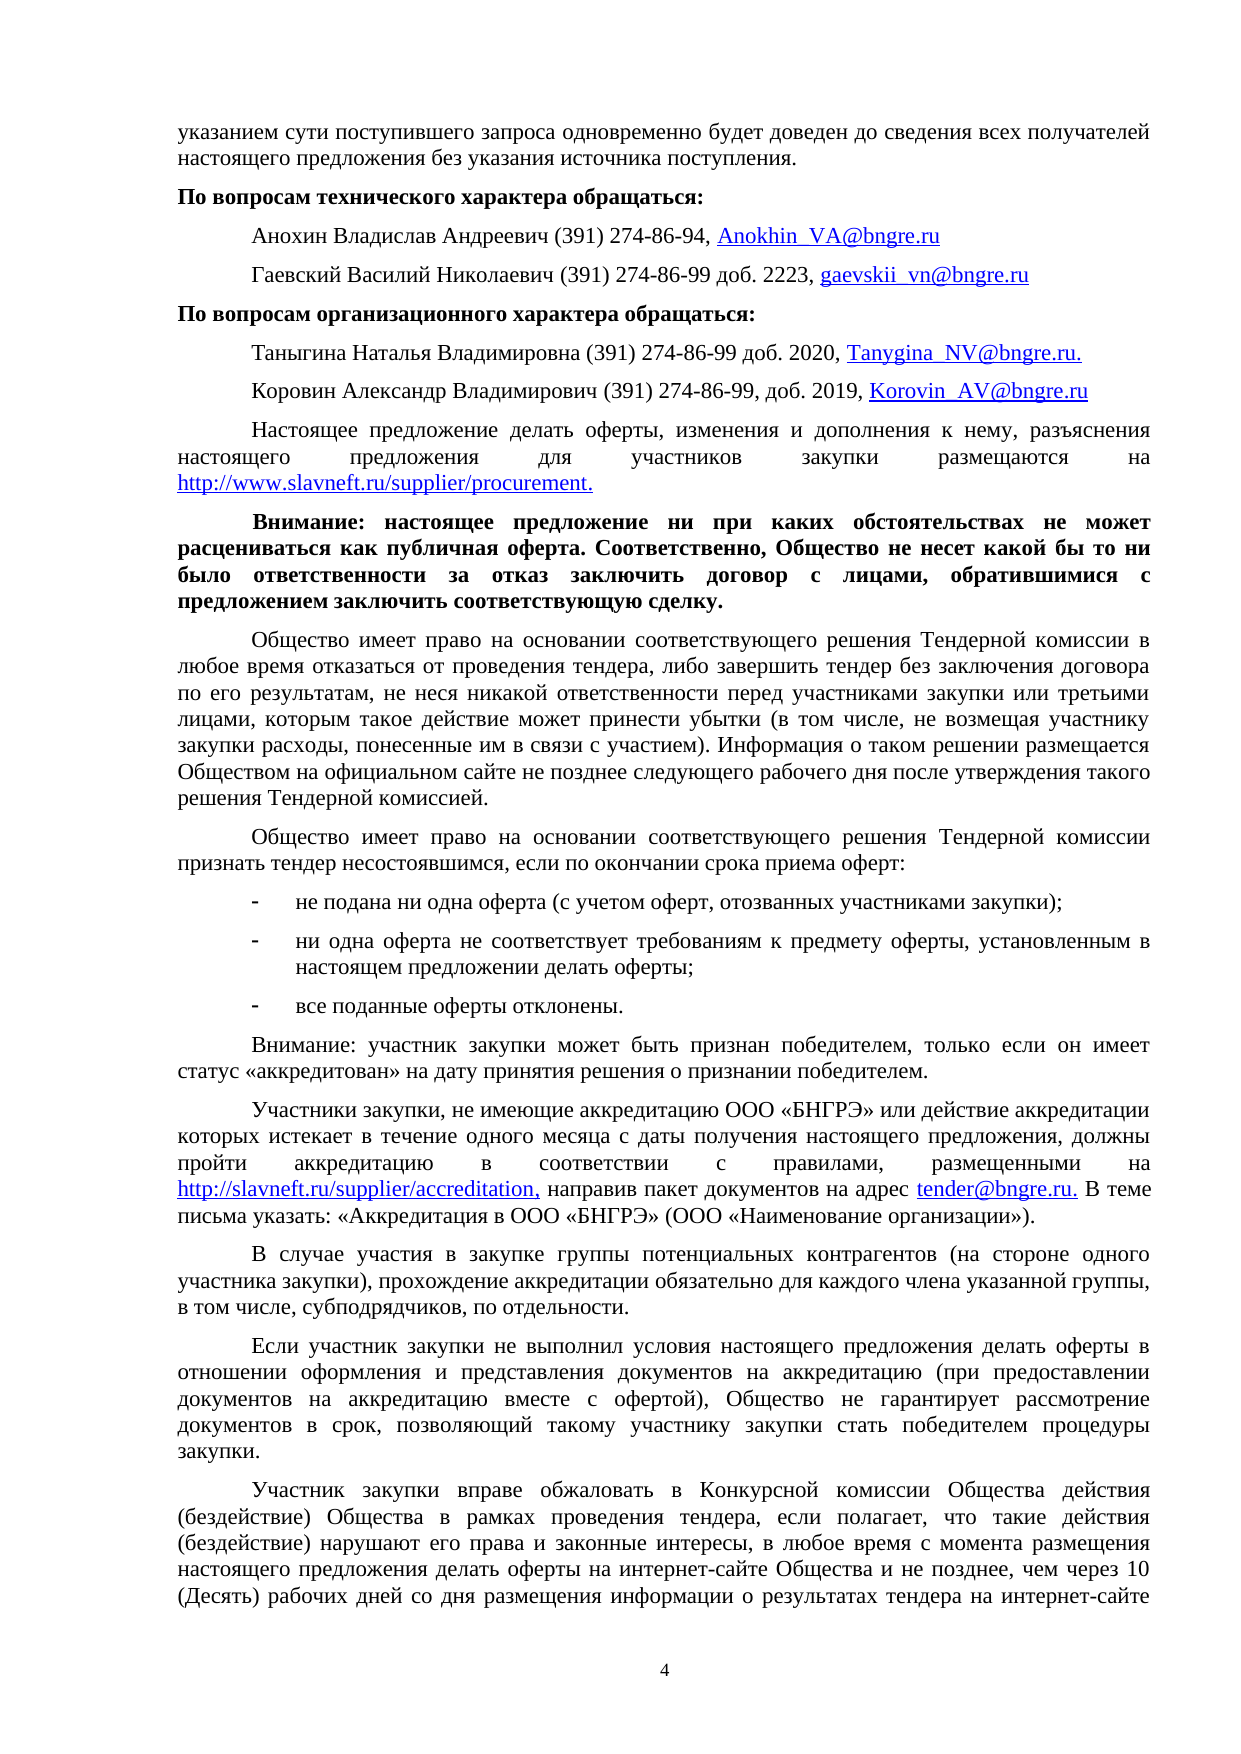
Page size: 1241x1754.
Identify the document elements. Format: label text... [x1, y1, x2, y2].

text Если участник закупки не выполнил условия настоящего предложения делать оферты в отношении оформления и представления документов на аккредитацию (при предоставлении документов на аккредитацию вместе с офертой), Общество не гарантирует рассмотрение документов в срок, позволяющий такому участнику закупки стать победителем процедуры закупки. [177, 1332, 1152, 1464]
list не подана ни одна оферта (с учетом оферт, отозванных участниками закупки); [251, 888, 1152, 914]
text По вопросам технического характера обращаться: [177, 183, 1152, 210]
text Настоящее предложение делать оферты, изменения и дополнения к нему, разъяснения настоящего предложения для участников закупки размещаются на http://www.slavneft.ru/supplier/procurement. [177, 416, 1152, 496]
text Внимание: участник закупки может быть признан победителем, только если он имеет статус «аккредитован» на дату принятия решения о признании победителем. [177, 1031, 1152, 1084]
text По вопросам организационного характера обращаться: [177, 300, 1152, 326]
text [177, 118, 1152, 171]
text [177, 1476, 1152, 1608]
text В случае участия в закупке группы потенциальных контрагентов (на стороне одного участника закупки), прохождение аккредитации обязательно для каждого члена указанной группы, в том числе, субподрядчиков, по отдельности. [177, 1241, 1152, 1319]
list ни одна оферта не соответствует требованиям к предмету оферты, установленным в настоящем предложении делать оферты; [251, 927, 1152, 980]
text Внимание: настоящее предложение ни при каких обстоятельствах не может расцениваться как публичная оферта. Соответственно, Общество не несет какой бы то ни было ответственности за отказ заключить договор с лицами, обратившимися с предложением заключить соответствующую сделку. [177, 508, 1152, 613]
text Общество имеет право на основании соответствующего решения Тендерной комиссии признать тендер несостоявшимся, если по окончании срока приема оферт: [177, 823, 1152, 876]
text Гаевский Василий Николаевич (391) 274-86-99 доб. 2223, gaevskii_vn@bngre.ru [177, 261, 1152, 287]
text Анохин Владислав Андреевич (391) 274-86-94, Anokhin_VA@bngre.ru [177, 222, 1152, 248]
text Участники закупки, не имеющие аккредитацию ООО «БНГРЭ» или действие аккредитации которых истекает в течение одного месяца с даты получения настоящего предложения, должны пройти аккредитацию в соответствии с правилами, размещенными на http://slavneft.ru/supplier/accreditation, направив пакет документов на адрес tender@bngre.ru. В теме письма указать: «Аккредитация в ООО «БНГРЭ» (ООО «Наименование организации»). [177, 1096, 1152, 1228]
text Коровин Александр Владимирович (391) 274-86-99, доб. 2019, Korovin_AV@bngre.ru [177, 378, 1152, 404]
list все поданные оферты отклонены. [251, 992, 1152, 1018]
text Таныгина Наталья Владимировна (391) 274-86-99 доб. 2020, Tanygina_NV@bngre.ru. [177, 339, 1152, 365]
text Общество имеет право на основании соответствующего решения Тендерной комиссии в любое время отказаться от проведения тендера, либо завершить тендер без заключения договора по его результатам, не неся никакой ответственности перед участниками закупки или третьими лицами, которым такое действие может принести убытки (в том числе, не возмещая участнику закупки расходы, понесенные им в связи с участием). Информация о таком решении размещается Обществом на официальном сайте не позднее следующего рабочего дня после утверждения такого решения Тендерной комиссией. [177, 626, 1152, 810]
